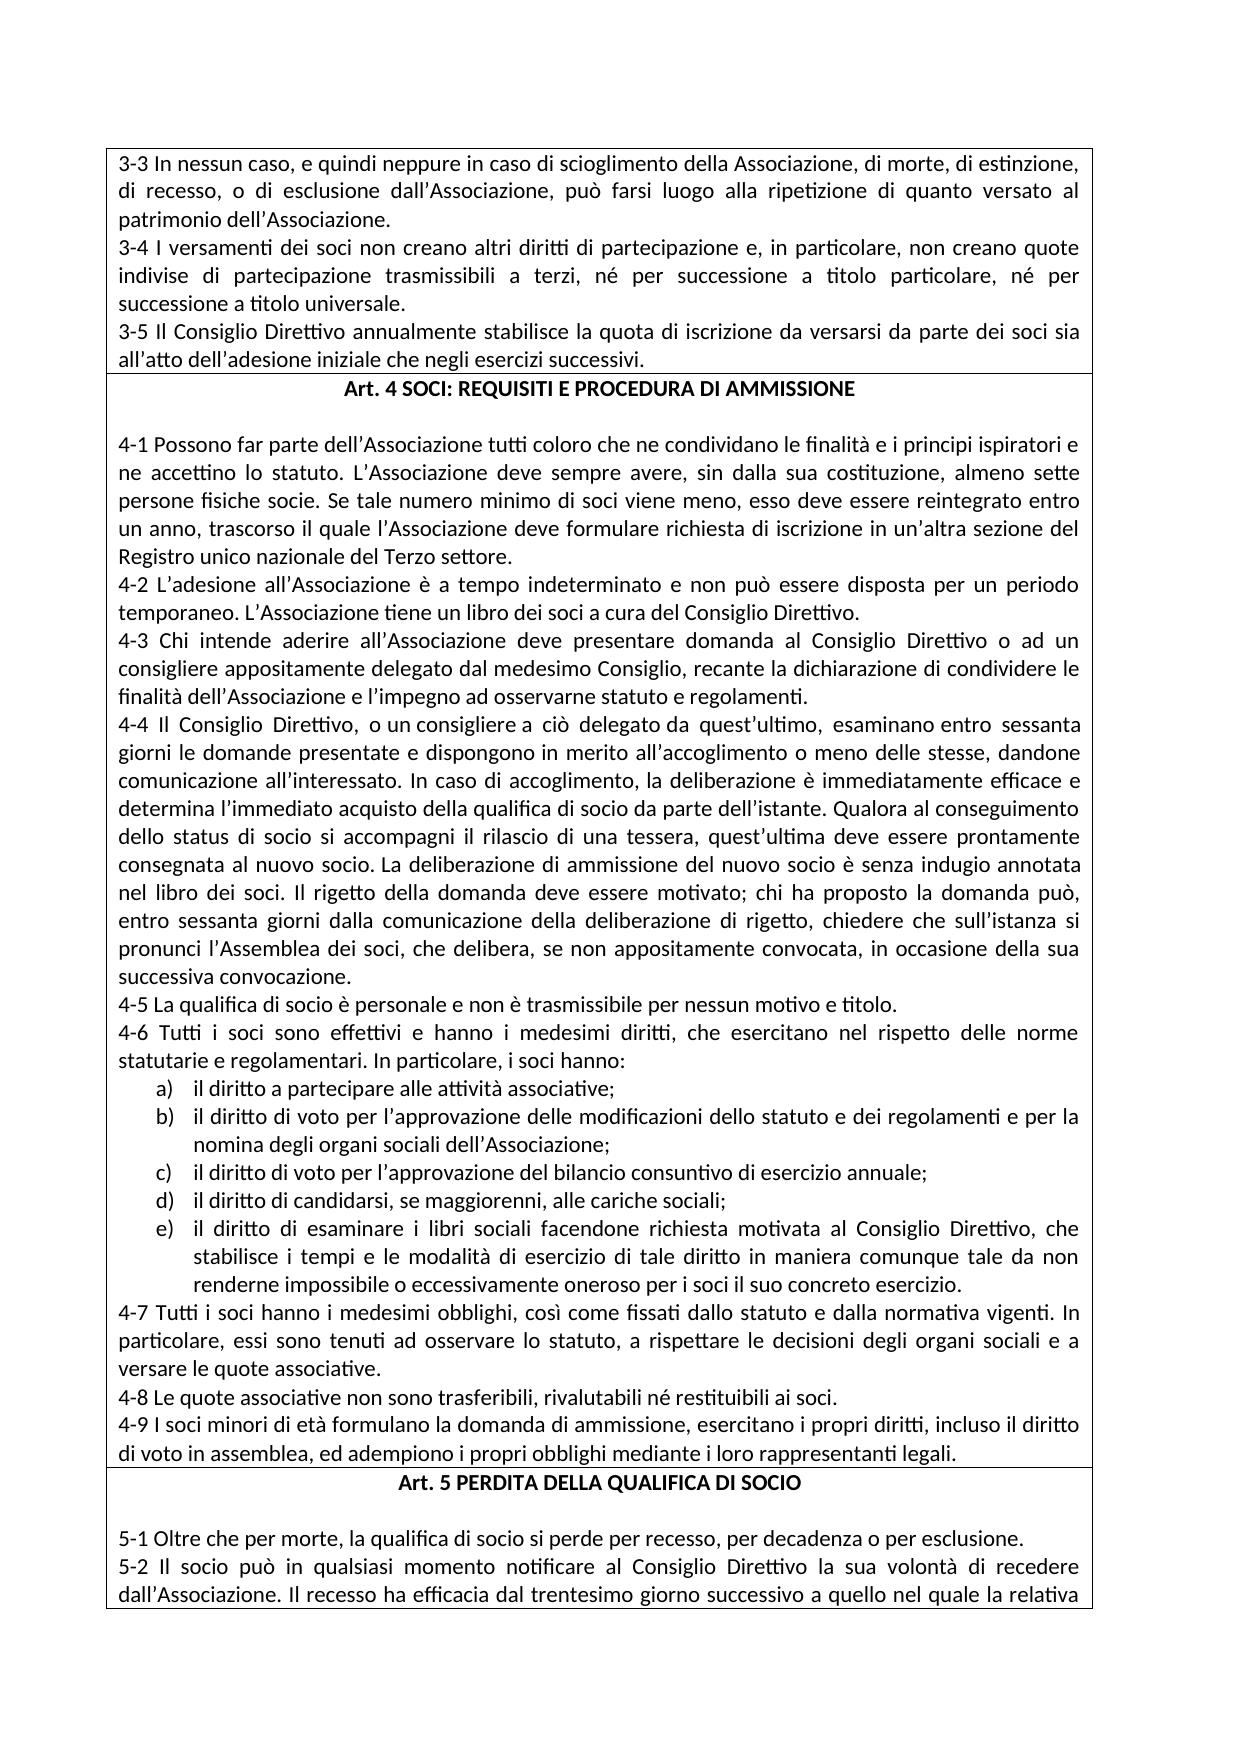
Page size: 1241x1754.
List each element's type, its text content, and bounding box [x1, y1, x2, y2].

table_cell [107, 149, 1092, 373]
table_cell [107, 1468, 1092, 1608]
table_cell Art. 4 SOCI: REQUISITI E PROCEDURA DI AMMISSIONE 4-1 Possono far parte dell’Associazione tutti coloro che ne condividano le finalità e i principi ispiratori e ne accettino lo statuto. L’Associazione deve sempre avere, sin dalla sua costituzione, almeno sette persone fisiche socie. Se tale numero minimo di soci viene meno, esso deve essere reintegrato entro un anno, trascorso il quale l’Associazione deve formulare richiesta di iscrizione in un’altra sezione del Registro unico nazionale del Terzo settore. 4-2 L’adesione all’Associazione è a tempo indeterminato e non può essere disposta per un periodo temporaneo. L’Associazione tiene un libro dei soci a cura del Consiglio Direttivo. 4-3 Chi intende aderire all’Associazione deve presentare domanda al Consiglio Direttivo o ad un consigliere appositamente delegato dal medesimo Consiglio, recante la dichiarazione di condividere le finalità dell’Associazione e l’impegno ad osservarne statuto e regolamenti. 4-4 Il Consiglio Direttivo, o un consigliere a ciò delegato da quest’ultimo, esaminano entro sessanta giorni le domande presentate e dispongono in merito all’accoglimento o meno delle stesse, dandone comunicazione all’interessato. In caso di accoglimento, la deliberazione è immediatamente efficace e determina l’immediato acquisto della qualifica di socio da parte dell’istante. Qualora al conseguimento dello status di socio si accompagni il rilascio di una tessera, quest’ultima deve essere prontamente consegnata al nuovo socio. La deliberazione di ammissione del nuovo socio è senza indugio annotata nel libro dei soci. Il rigetto della domanda deve essere motivato; chi ha proposto la domanda può, entro sessanta giorni dalla comunicazione della deliberazione di rigetto, chiedere che sull’istanza si pronunci l’Assemblea dei soci, che delibera, se non appositamente convocata, in occasione della sua successiva convocazione. 4-5 La qualifica di socio è personale e non è trasmissibile per nessun motivo e titolo. 4-6 Tutti i soci sono effettivi e hanno i medesimi diritti, che esercitano nel rispetto delle norme statutarie e regolamentari. In particolare, i soci hanno: il diritto a partecipare alle attività associative; il diritto di voto per l’approvazione delle modificazioni dello statuto e dei regolamenti e per la nomina degli organi sociali dell’Associazione; il diritto di voto per l’approvazione del bilancio consuntivo di esercizio annuale; il diritto di candidarsi, se maggiorenni, alle cariche sociali; il diritto di esaminare i libri sociali facendone richiesta motivata al Consiglio Direttivo, che stabilisce i tempi e le modalità di esercizio di tale diritto in maniera comunque tale da non renderne impossibile o eccessivamente oneroso per i soci il suo concreto esercizio. 4-7 Tutti i soci hanno i medesimi obblighi, così come fissati dallo statuto e dalla normativa vigenti. In particolare, essi sono tenuti ad osservare lo statuto, a rispettare le decisioni degli organi sociali e a versare le quote associative. 4-8 Le quote associative non sono trasferibili, rivalutabili né restituibili ai soci. 4-9 I soci minori di età formulano la domanda di ammissione, esercitano i propri diritti, incluso il diritto di voto in assemblea, ed adempiono i propri obblighi mediante i loro rappresentanti legali. [107, 374, 1092, 1467]
